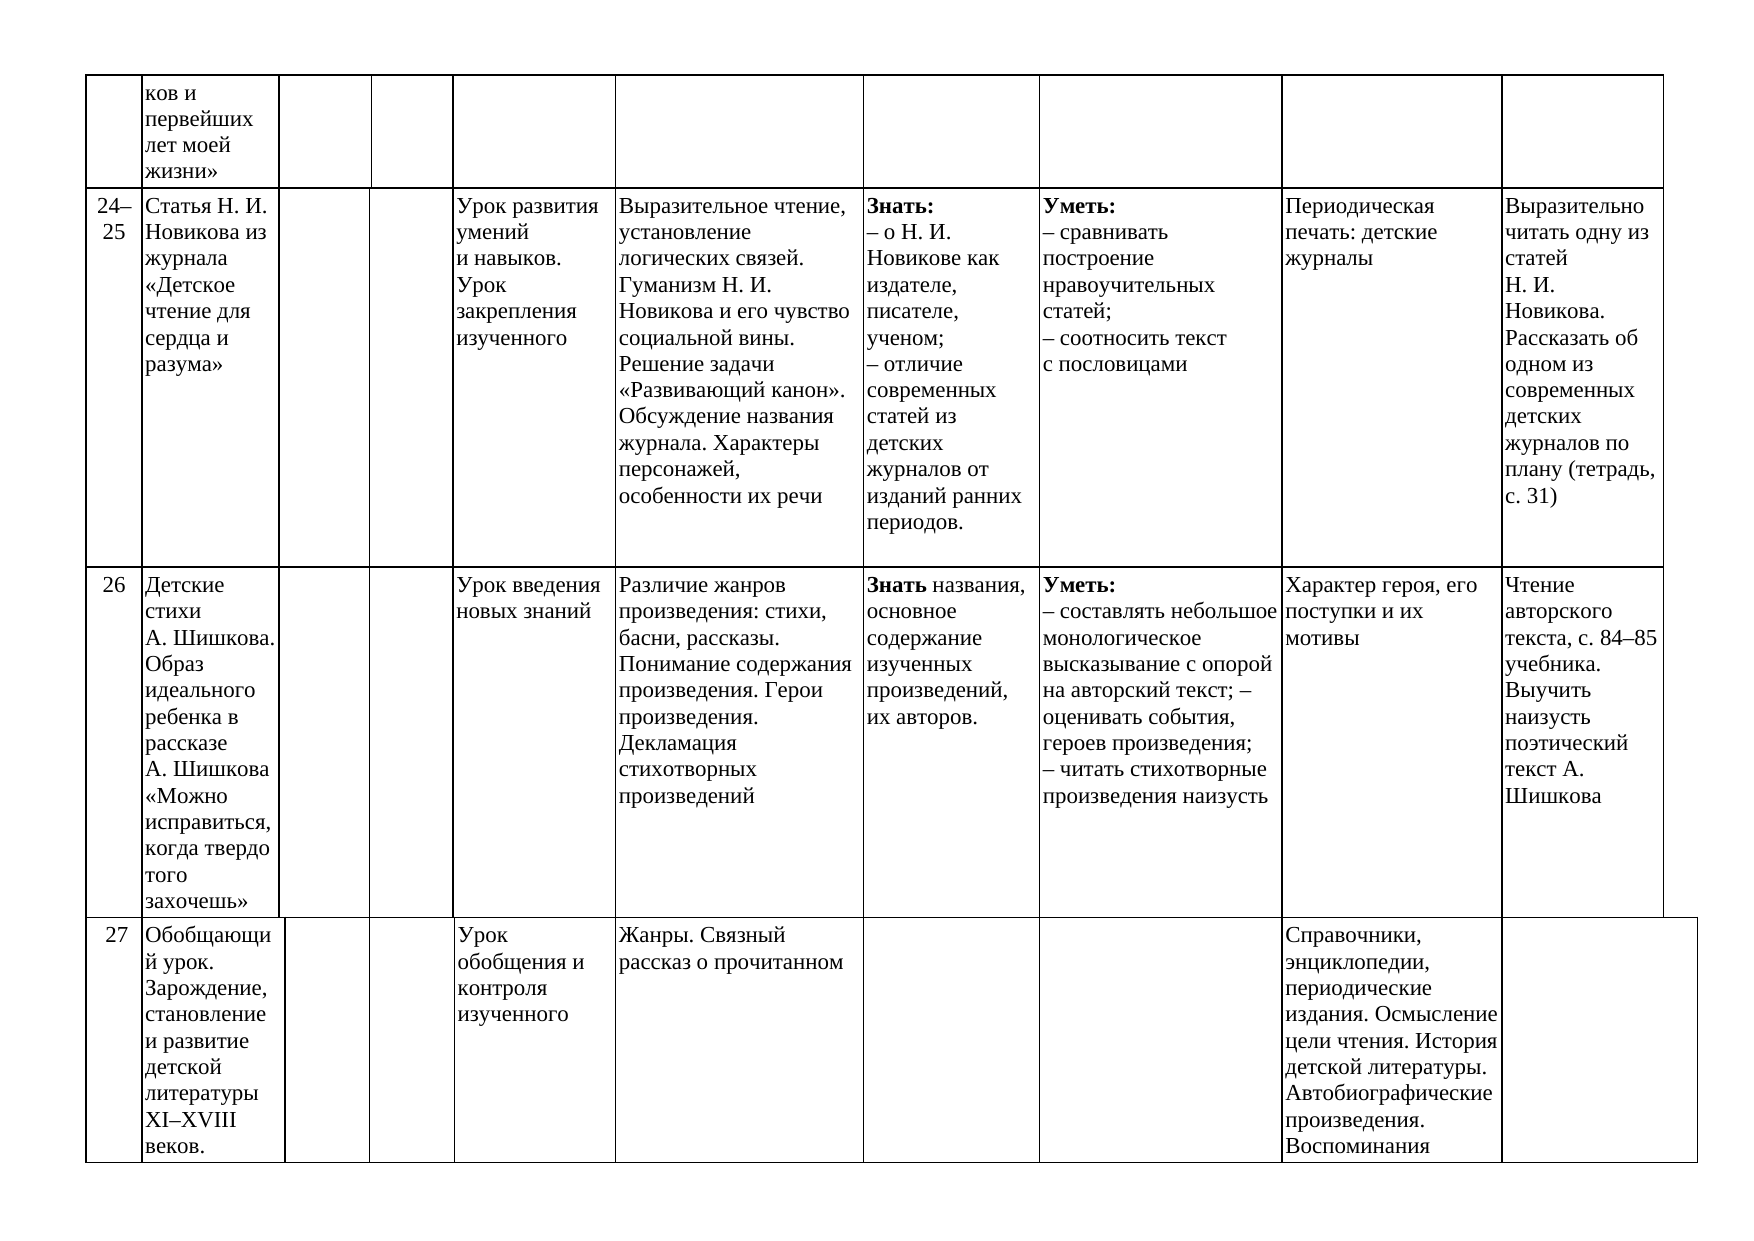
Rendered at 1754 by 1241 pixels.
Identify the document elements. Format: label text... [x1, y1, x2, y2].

table_cell [864, 76, 1039, 187]
table_cell 23 [87, 76, 141, 187]
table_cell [1283, 76, 1501, 187]
table_cell [370, 918, 454, 1162]
table_cell [1503, 918, 1697, 1162]
table_cell Выразительное чтение, установление логических связей. Гуманизм Н. И. Новикова и его чувство социальной вины. Решение задачи «Развивающий канон». Обсуждение названия журнала. Характеры персонажей, особенности их речи [616, 189, 863, 566]
table_cell Знать: – о Н. И. Новикове как издателе, писателе, ученом; – отличие современных статей из детских журналов от изданий ранних периодов. [864, 189, 1039, 566]
table_cell [864, 918, 1039, 1162]
table_cell [280, 189, 369, 566]
table_cell Урок введения новых знаний [454, 568, 615, 917]
table_cell [372, 76, 452, 187]
table_cell 27 [87, 918, 141, 1162]
table_cell [286, 918, 369, 1162]
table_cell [454, 76, 615, 187]
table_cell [1283, 918, 1501, 1162]
table_cell Уметь: – составлять небольшое монологическое высказывание с опорой на авторский текст; – оценивать события, героев произведения; – читать стихотворные произведения наизусть [1040, 568, 1281, 917]
table_cell [280, 76, 371, 187]
table_cell [370, 568, 452, 917]
table_cell Уметь: – сравнивать построение нравоучительных статей; – соотносить текст с пословицами [1040, 189, 1281, 566]
table_cell Выразительно читать одну из статей Н. И. Новикова. Рассказать об одном из современных детских журналов по плану (тетрадь, с. 31) [1503, 189, 1663, 566]
table_cell 24–25 [87, 189, 141, 566]
table_cell [1040, 76, 1281, 187]
table_cell Различие жанров произведения: стихи, басни, рассказы. Понимание содержания произведения. Герои произведения. Декламация стихотворных произведений [616, 568, 863, 917]
table_cell Чтение авторского текста, с. 84–85 учебника. Выучить наизусть поэтический текст А. Шишкова [1503, 568, 1663, 917]
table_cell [455, 918, 615, 1162]
table_cell [1040, 918, 1281, 1162]
table_cell Характер героя, его поступки и их мотивы [1283, 568, 1501, 917]
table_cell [1503, 76, 1663, 187]
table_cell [616, 76, 863, 187]
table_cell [143, 76, 278, 187]
table_cell Урок развития умений и навыков. Урок закрепления изученного [454, 189, 615, 566]
table_cell [280, 568, 369, 917]
table_cell Детские стихи А. Шишкова. Образ идеального ребенка в рассказе А. Шишкова «Можно исправиться, когда твердо того захочешь» [143, 568, 278, 917]
table_cell Знать названия, основное содержание изученных произведений, их авторов. [864, 568, 1039, 917]
table_cell Статья Н. И. Новикова из журнала «Детское чтение для сердца и разума» [143, 189, 278, 566]
table_cell Периодическая печать: детские журналы [1283, 189, 1501, 566]
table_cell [143, 918, 284, 1162]
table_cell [616, 918, 863, 1162]
table_cell [370, 189, 452, 566]
table_cell 26 [87, 568, 141, 917]
